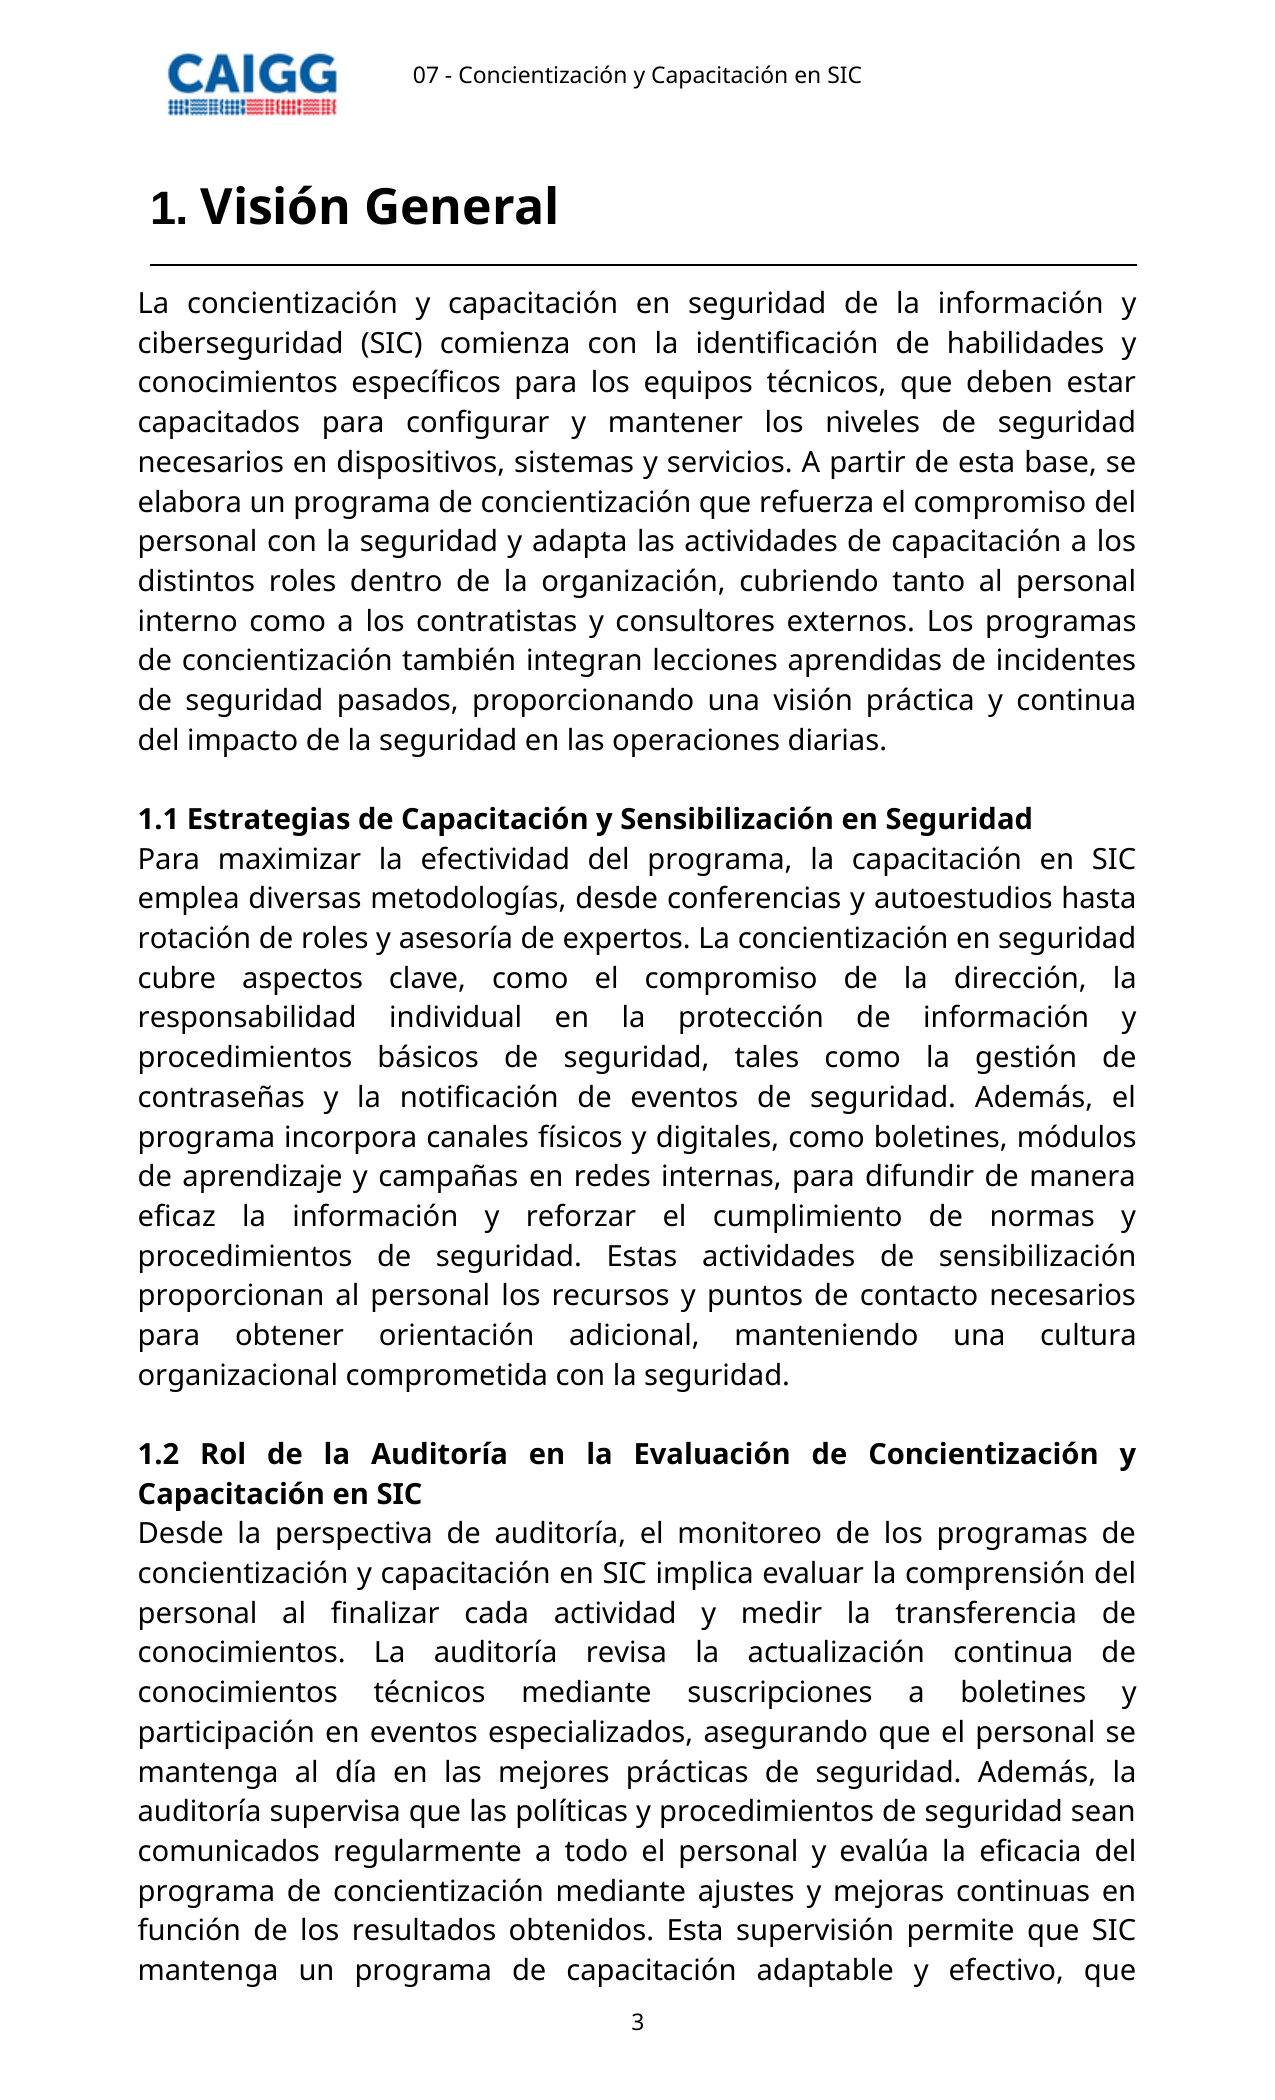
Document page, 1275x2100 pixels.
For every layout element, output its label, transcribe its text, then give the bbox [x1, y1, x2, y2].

subtitle Visión General [150, 171, 1137, 239]
text La concientización y capacitación en seguridad de la información y ciberseguridad (SIC) comienza con la identificación de habilidades y conocimientos específicos para los equipos técnicos, que deben estar capacitados para configurar y mantener los niveles de seguridad necesarios en dispositivos, sistemas y servicios. A partir de esta base, se elabora un programa de concientización que refuerza el compromiso del personal con la seguridad y adapta las actividades de capacitación a los distintos roles dentro de la organización, cubriendo tanto al personal interno como a los contratistas y consultores externos. Los programas de concientización también integran lecciones aprendidas de incidentes de seguridad pasados, proporcionando una visión práctica y continua del impacto de la seguridad en las operaciones diarias. [137, 282, 1137, 759]
text 1.2 Rol de la Auditoría en la Evaluación de Concientización y Capacitación en SIC [137, 1433, 1137, 1513]
text Para maximizar la efectividad del programa, la capacitación en SIC emplea diversas metodologías, desde conferencias y autoestudios hasta rotación de roles y asesoría de expertos. La concientización en seguridad cubre aspectos clave, como el compromiso de la dirección, la responsabilidad individual en la protección de información y procedimientos básicos de seguridad, tales como la gestión de contraseñas y la notificación de eventos de seguridad. Además, el programa incorpora canales físicos y digitales, como boletines, módulos de aprendizaje y campañas en redes internas, para difundir de manera eficaz la información y reforzar el cumplimiento de normas y procedimientos de seguridad. Estas actividades de sensibilización proporcionan al personal los recursos y puntos de contacto necesarios para obtener orientación adicional, manteniendo una cultura organizacional comprometida con la seguridad. [137, 838, 1137, 1394]
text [137, 1513, 1137, 1989]
picture [137, 32, 375, 147]
text 1.1 Estrategias de Capacitación y Sensibilización en Seguridad [137, 798, 1137, 838]
